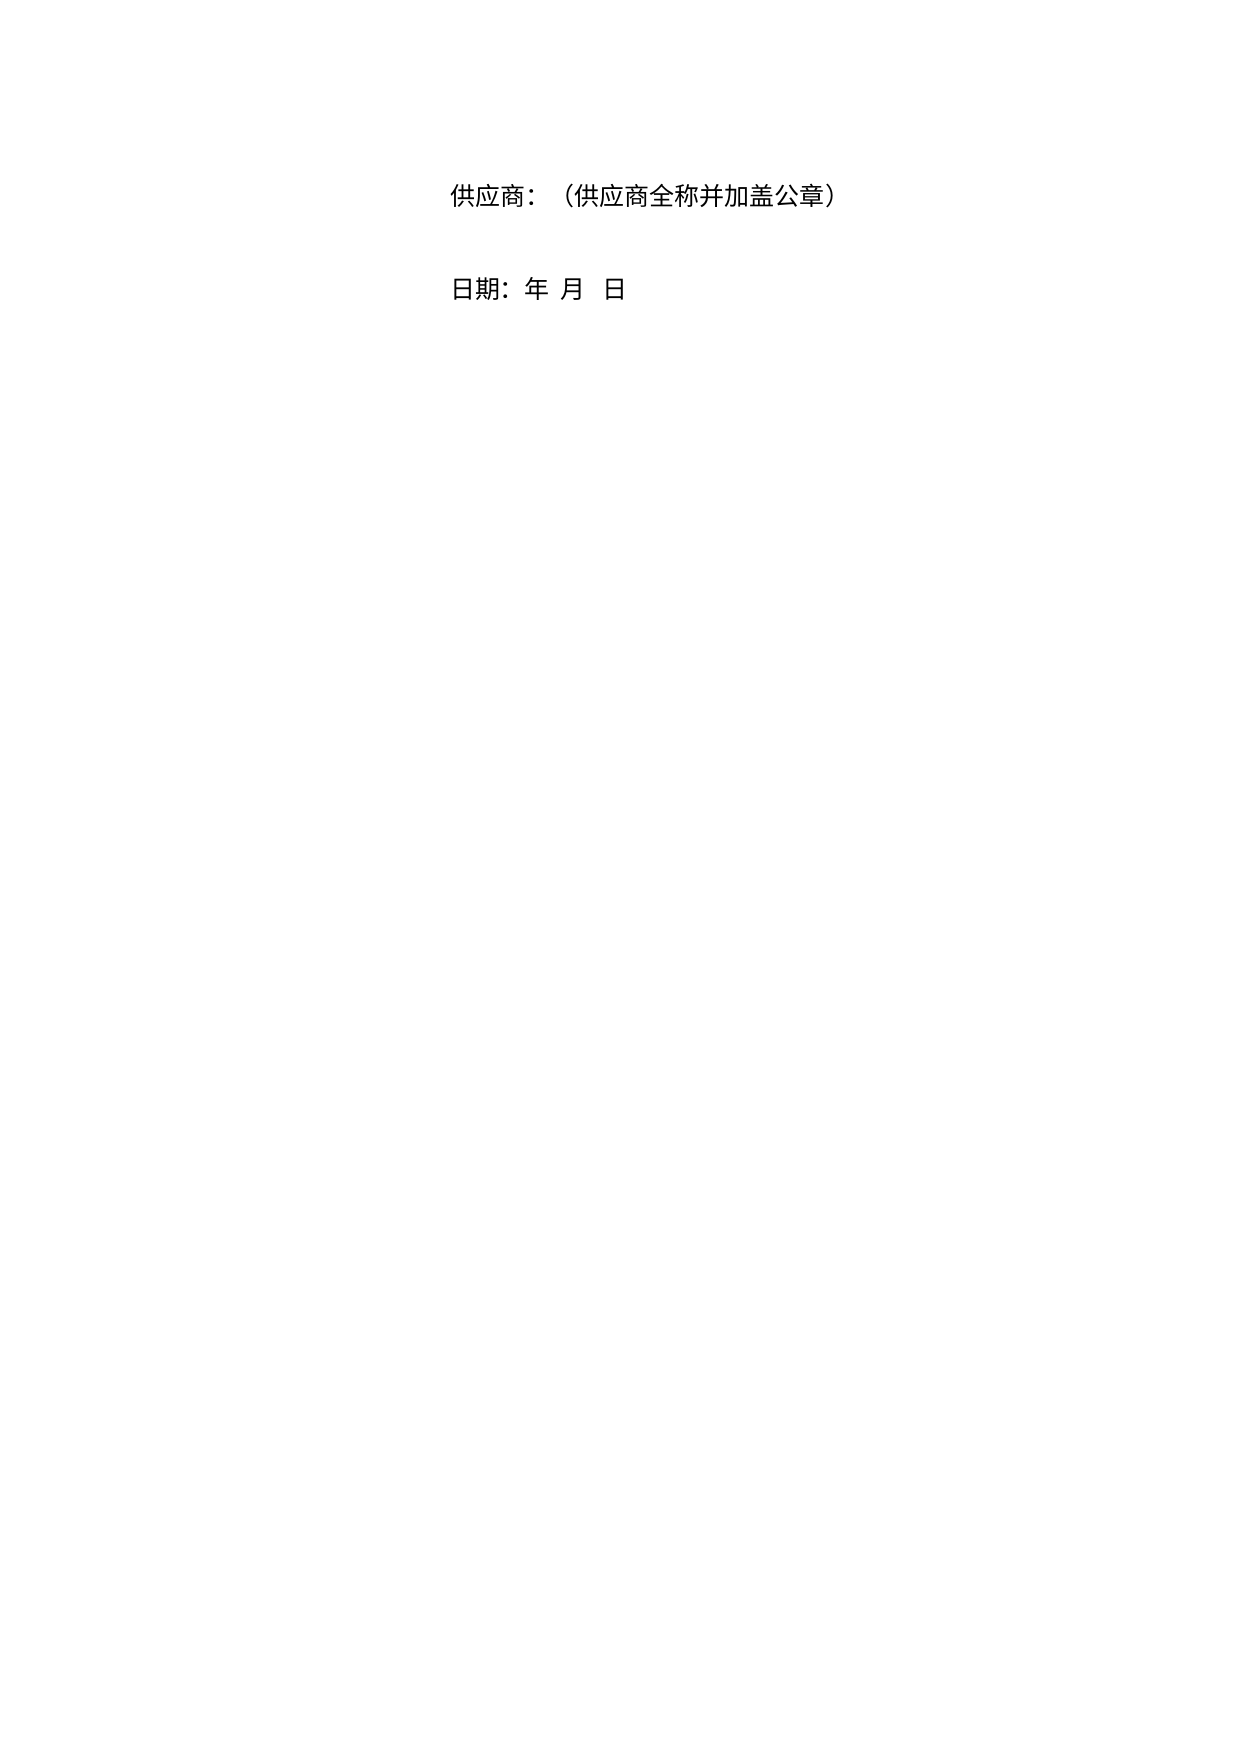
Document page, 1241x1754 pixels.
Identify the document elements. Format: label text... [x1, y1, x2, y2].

text 供应商：（供应商全称并加盖公章） [450, 162, 1053, 227]
text 日期：年 月 日 [450, 256, 1053, 321]
